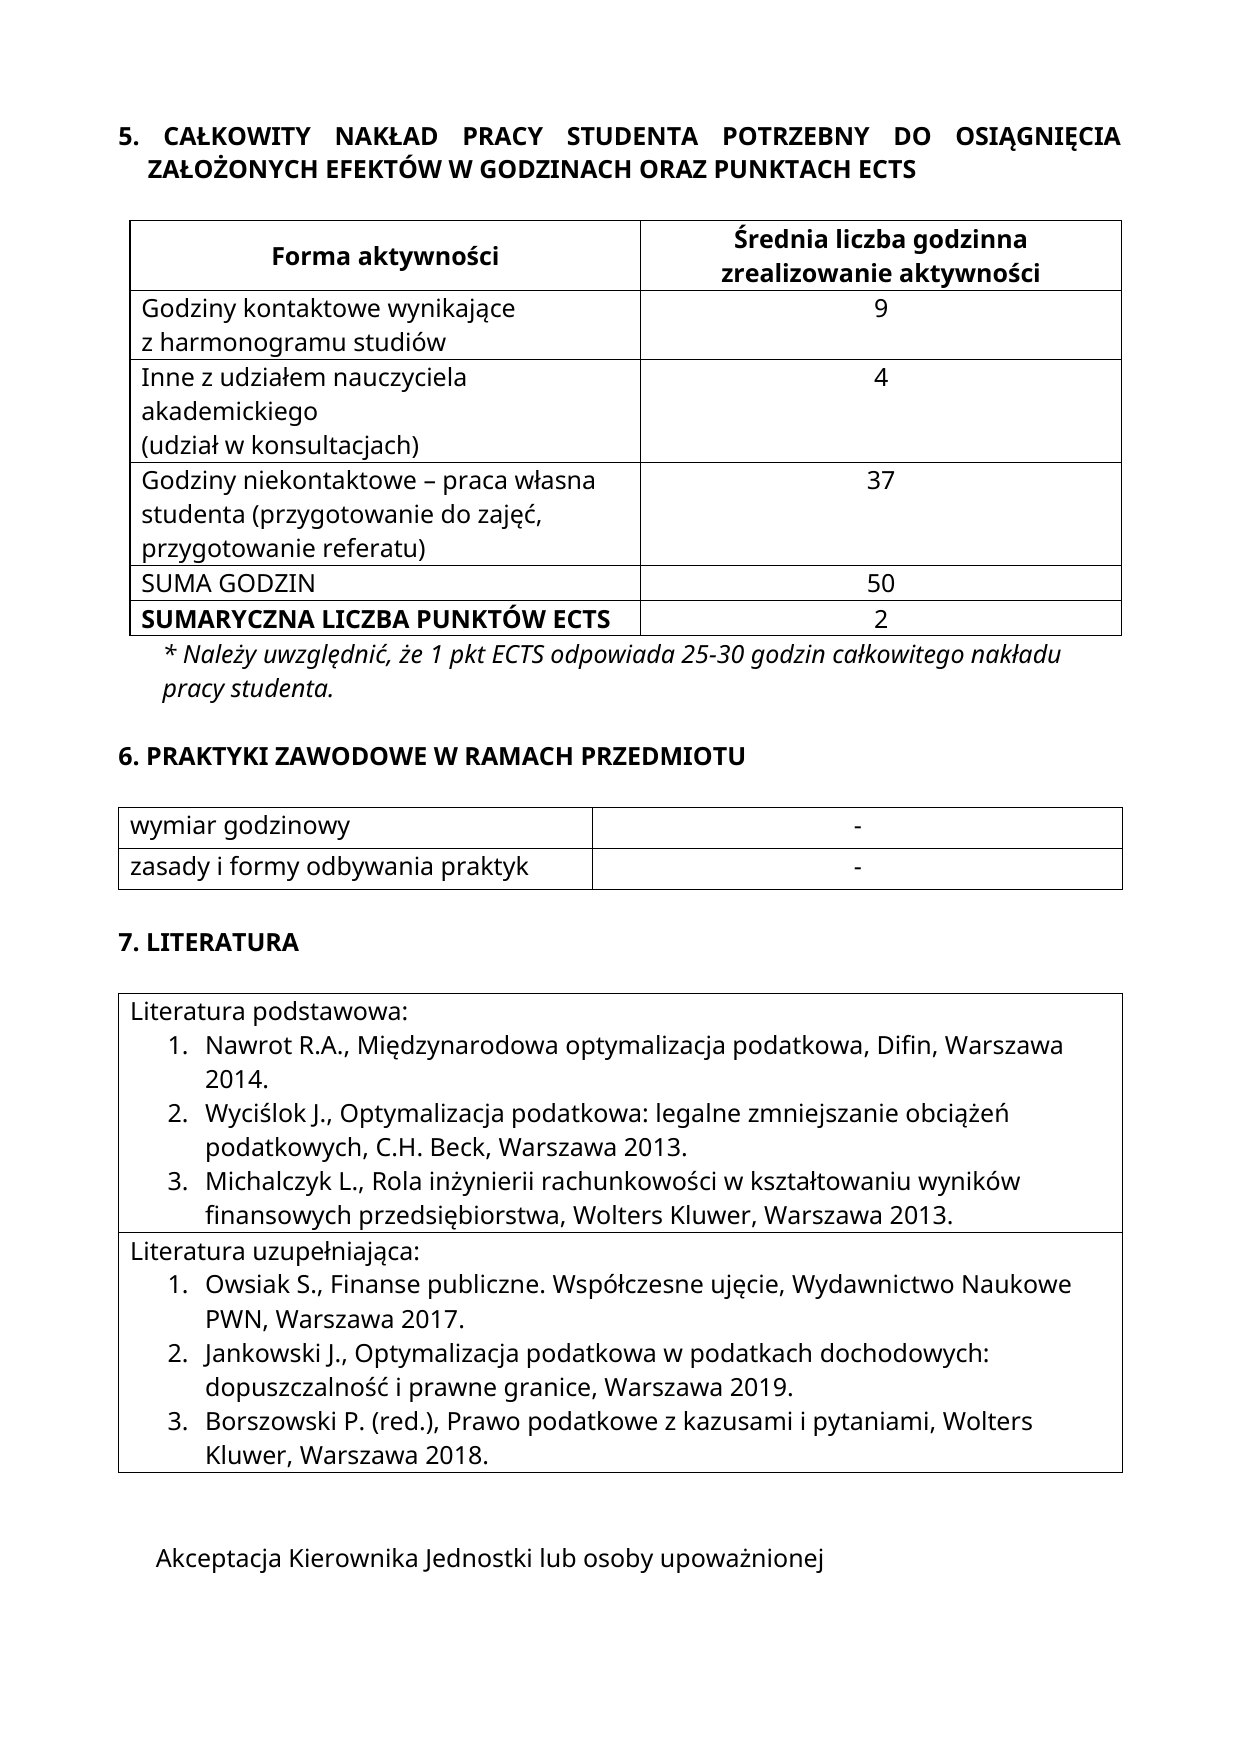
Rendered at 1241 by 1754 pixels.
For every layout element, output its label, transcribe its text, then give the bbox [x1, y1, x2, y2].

table_header Forma aktywności [131, 221, 640, 289]
text 5. CAŁKOWITY NAKŁAD PRACY STUDENTA POTRZEBNY DO OSIĄGNIĘCIA ZAŁOŻONYCH EFEKTÓW W GODZINACH ORAZ PUNKTACH ECTS [118, 118, 1122, 186]
table_header Literatura podstawowa: Nawrot R.A., Międzynarodowa optymalizacja podatkowa, Difin, Warszawa 2014. Wyciślok J., Optymalizacja podatkowa: legalne zmniejszanie obciążeń podatkowych, C.H. Beck, Warszawa 2013. Michalczyk L., Rola inżynierii rachunkowości w kształtowaniu wyników finansowych przedsiębiorstwa, Wolters Kluwer, Warszawa 2013. [119, 994, 1122, 1232]
table_cell 4 [641, 360, 1121, 462]
table_cell Literatura uzupełniająca: Owsiak S., Finanse publiczne. Współczesne ujęcie, Wydawnictwo Naukowe PWN, Warszawa 2017. Jankowski J., Optymalizacja podatkowa w podatkach dochodowych: dopuszczalność i prawne granice, Warszawa 2019. Borszowski P. (red.), Prawo podatkowe z kazusami i pytaniami, Wolters Kluwer, Warszawa 2018. [119, 1233, 1122, 1472]
text Akceptacja Kierownika Jednostki lub osoby upoważnionej [156, 1541, 1122, 1575]
table_cell - [593, 849, 1122, 889]
table_cell 9 [641, 291, 1121, 359]
text 6. PRAKTYKI ZAWODOWE W RAMACH PRZEDMIOTU [118, 738, 1122, 773]
table_cell Godziny kontaktowe wynikające z harmonogramu studiów [131, 291, 640, 359]
text * Należy uwzględnić, że 1 pkt ECTS odpowiada 25-30 godzin całkowitego nakładu pracy studenta. [162, 636, 1122, 704]
table_cell SUMARYCZNA LICZBA PUNKTÓW ECTS [131, 601, 640, 635]
table_cell 37 [641, 463, 1121, 565]
table_header wymiar godzinowy [119, 808, 592, 848]
text 7. LITERATURA [118, 924, 1122, 958]
table_cell Godziny niekontaktowe – praca własna studenta (przygotowanie do zajęć, przygotowanie referatu) [131, 463, 640, 565]
table_cell 50 [641, 566, 1121, 600]
table_header Średnia liczba godzinna zrealizowanie aktywności [641, 221, 1121, 289]
table_header - [593, 808, 1122, 848]
table_cell zasady i formy odbywania praktyk [119, 849, 592, 889]
table_cell Inne z udziałem nauczyciela akademickiego (udział w konsultacjach) [131, 360, 640, 462]
table_cell 2 [641, 601, 1121, 635]
table_cell SUMA GODZIN [131, 566, 640, 600]
